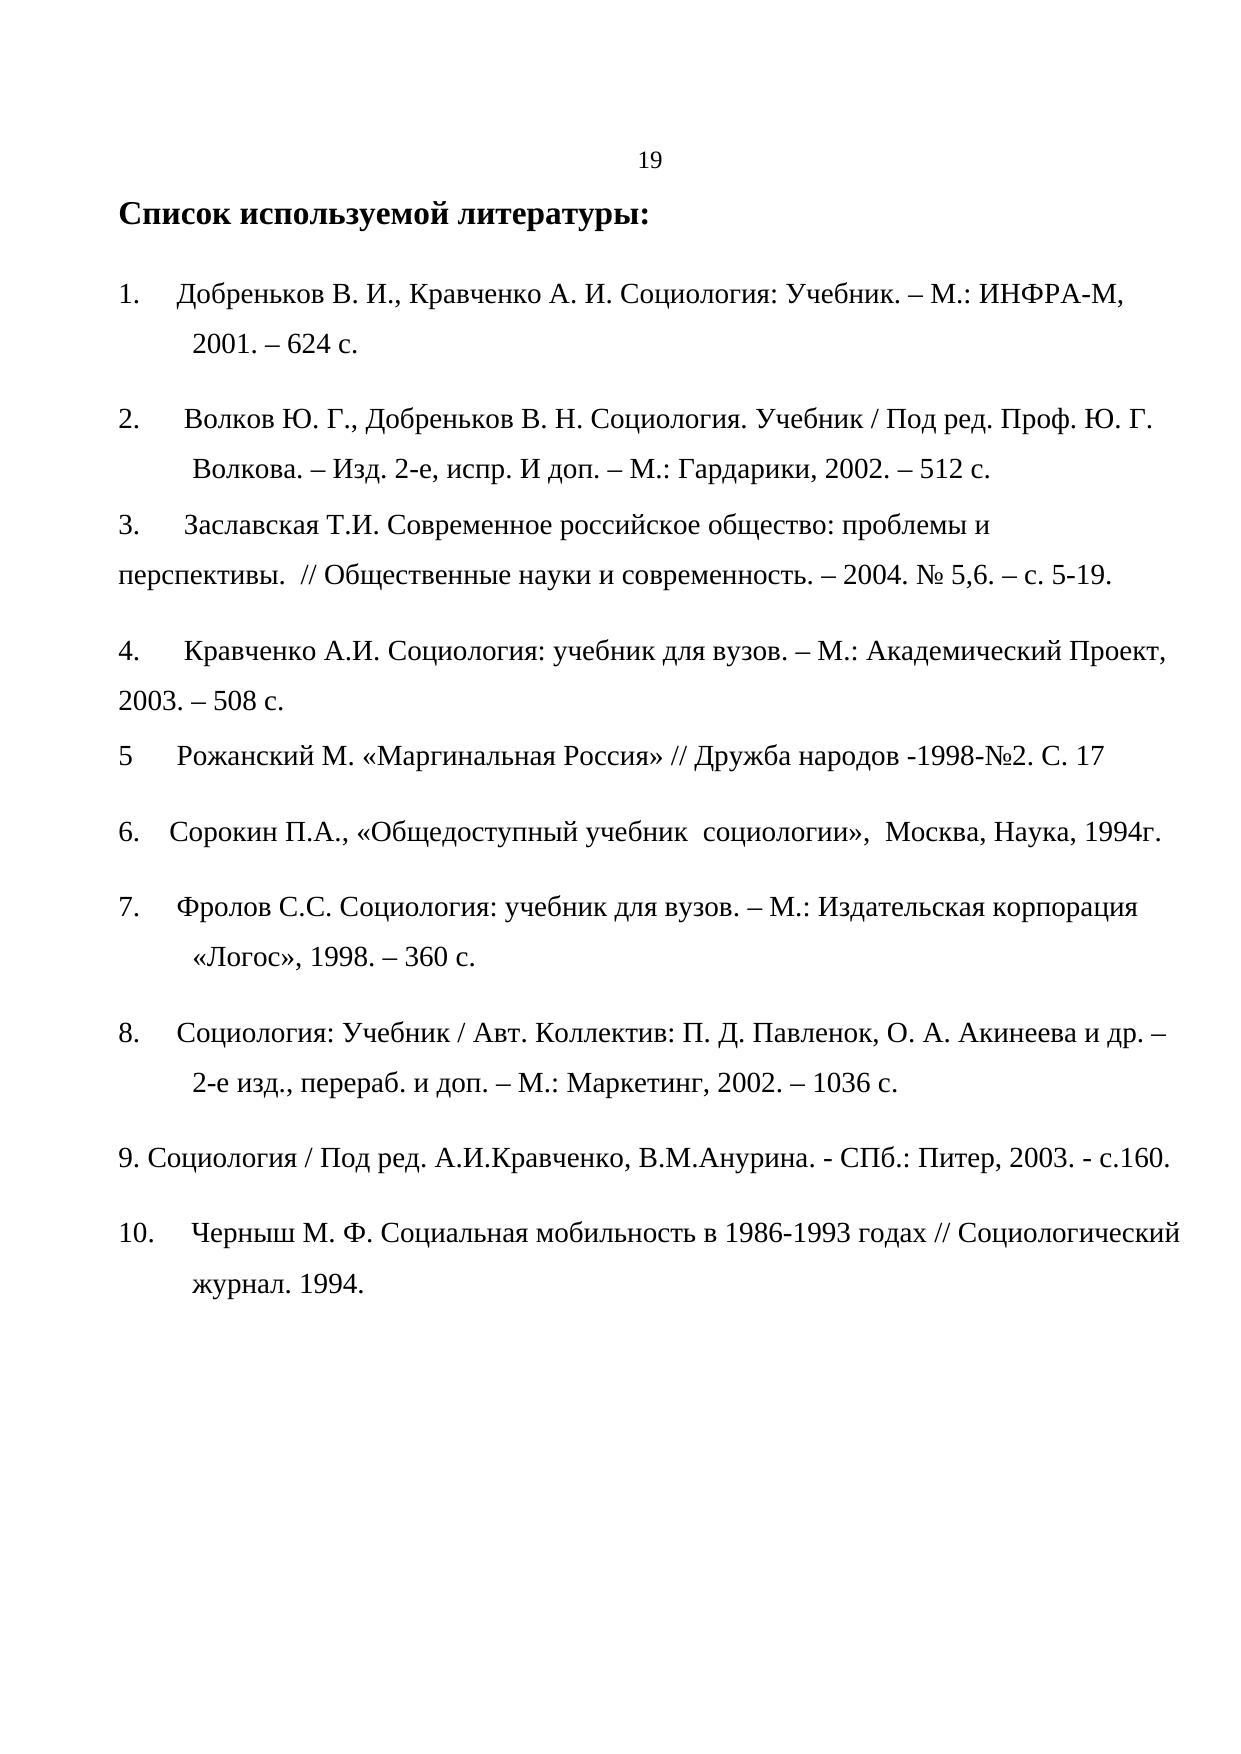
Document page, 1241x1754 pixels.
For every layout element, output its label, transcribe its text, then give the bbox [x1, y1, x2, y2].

text 10. Черныш М. Ф. Социальная мобильность в 1986-1993 годах // Социологический журнал. 1994. [118, 1216, 1181, 1299]
text 4. Кравченко А.И. Социология: учебник для вузов. – М.: Академический Проект, 2003. – 508 с. [118, 633, 1181, 717]
text 8. Социология: Учебник / Авт. Коллектив: П. Д. Павленок, О. А. Акинеева и др. – 2-е изд., перераб. и доп. – М.: Маркетинг, 2002. – 1036 с. [118, 1015, 1181, 1098]
text 1. Добреньков В. И., Кравченко А. И. Социология: Учебник. – М.: ИНФРА-М, 2001. – 624 с. [118, 276, 1181, 359]
text 19 [118, 145, 1181, 174]
text 6. Сорокин П.А., «Общедоступный учебник социологии», Москва, Наука, 1994г. [118, 814, 1181, 847]
text 3. Заславская Т.И. Современное российское общество: проблемы и перспективы. // Общественные науки и современность. – 2004. № 5,6. – с. 5-19. [118, 507, 1181, 591]
text 5 Рожанский М. «Маргинальная Россия» // Дружба народов -1998-№2. С. 17 [118, 738, 1181, 772]
text Список используемой литературы: [118, 193, 1181, 232]
text 2. Волков Ю. Г., Добреньков В. Н. Социология. Учебник / Под ред. Проф. Ю. Г. Волкова. – Изд. 2-е, испр. И доп. – М.: Гардарики, 2002. – 512 с. [118, 401, 1181, 485]
text 9. Социология / Под ред. А.И.Кравченко, В.М.Анурина. - СПб.: Питер, 2003. - с.160. [118, 1140, 1181, 1174]
text 7. Фролов С.С. Социология: учебник для вузов. – М.: Издательская корпорация «Логос», 1998. – 360 с. [118, 889, 1181, 973]
